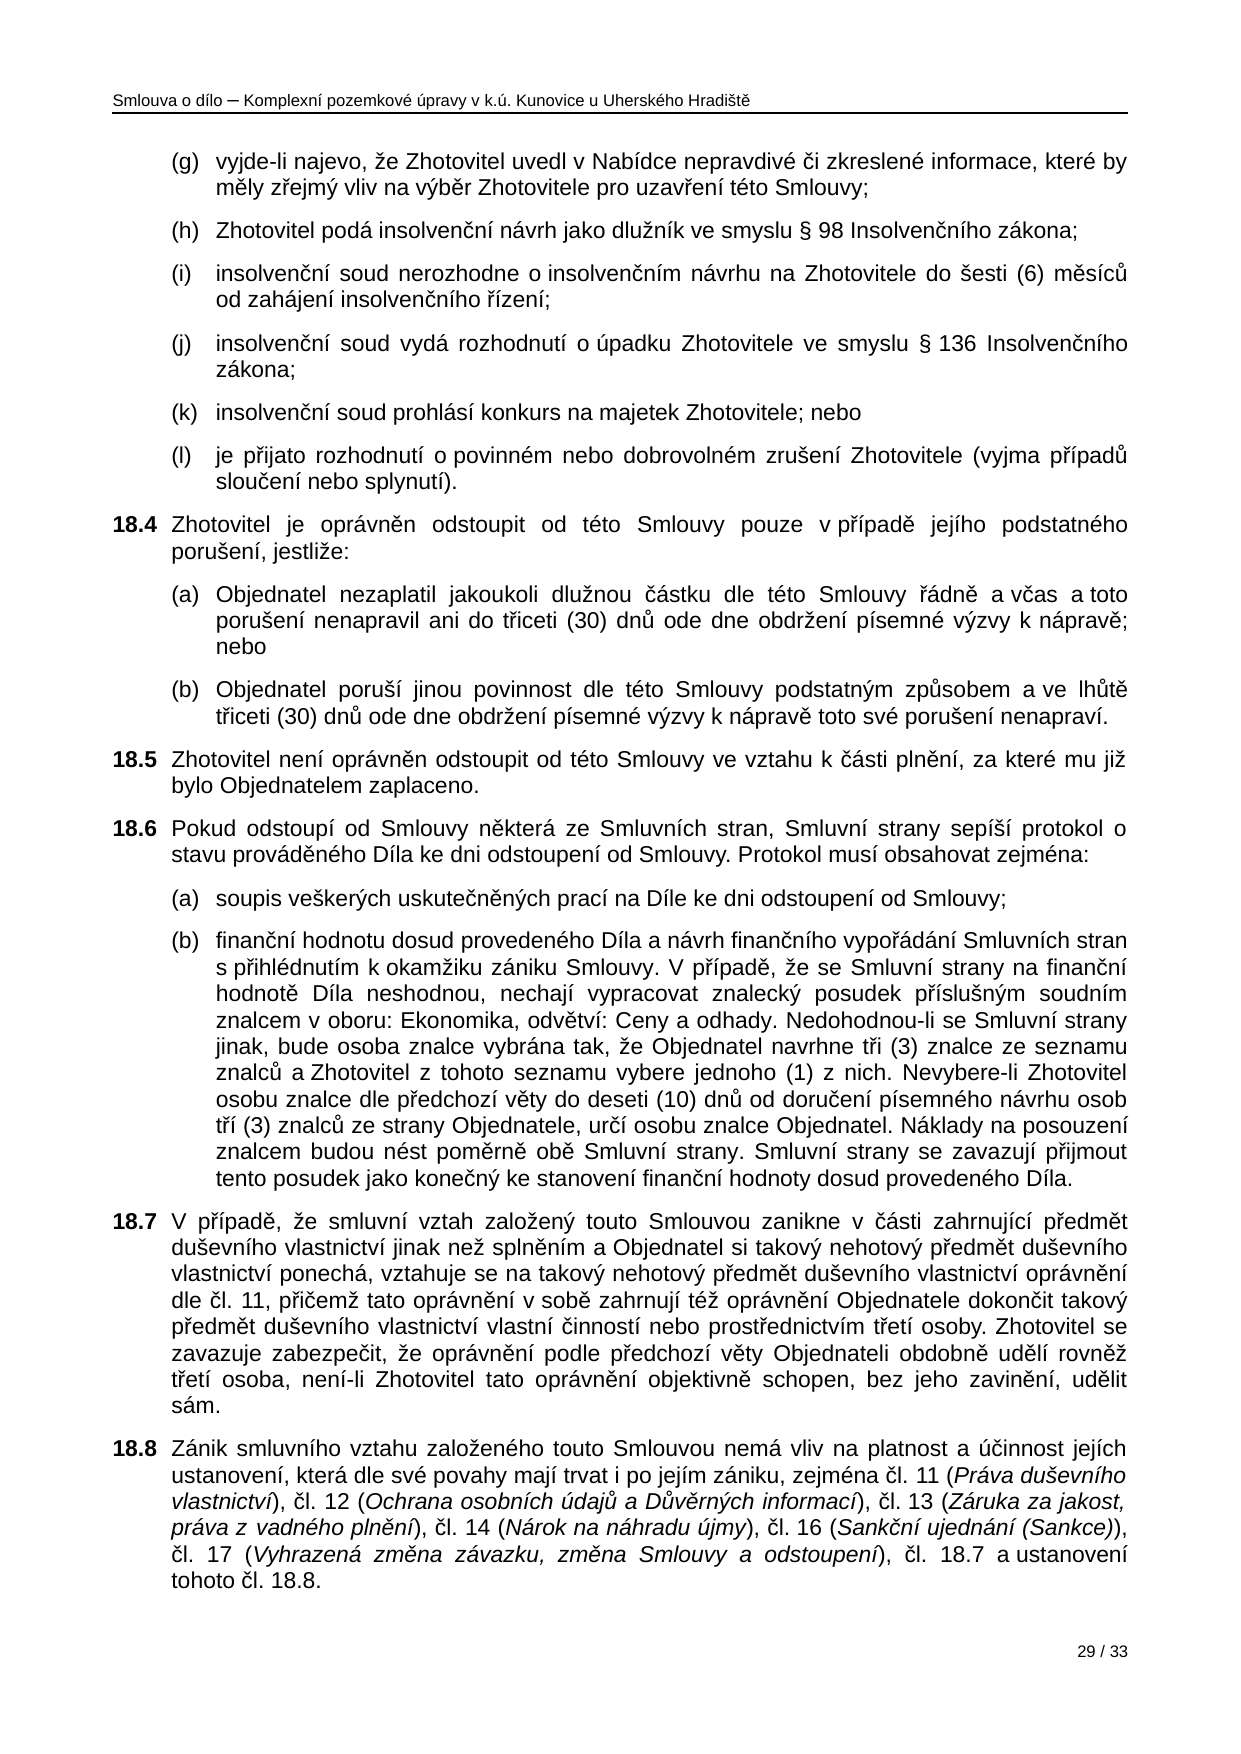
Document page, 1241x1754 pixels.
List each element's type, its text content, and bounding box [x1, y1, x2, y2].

text Pokud odstoupí od Smlouvy některá ze Smluvních stran, Smluvní strany sepíší protokol o stavu prováděného Díla ke dni odstoupení od Smlouvy. Protokol musí obsahovat zejména: [112, 815, 1128, 868]
list finanční hodnotu dosud provedeného Díla a návrh finančního vypořádání Smluvních stran s přihlédnutím k okamžiku zániku Smlouvy. V případě, že se Smluvní strany na finanční hodnotě Díla neshodnou, nechají vypracovat znalecký posudek příslušným soudním znalcem v oboru: Ekonomika, odvětví: Ceny a odhady. Nedohodnou-li se Smluvní strany jinak, bude osoba znalce vybrána tak, že Objednatel navrhne tři (3) znalce ze seznamu znalců a Zhotovitel z tohoto seznamu vybere jednoho (1) z nich. Nevybere-li Zhotovitel osobu znalce dle předchozí věty do deseti (10) dnů od doručení písemného návrhu osob tří (3) znalců ze strany Objednatele, určí osobu znalce Objednatel. Náklady na posouzení znalcem budou nést poměrně obě Smluvní strany. Smluvní strany se zavazují přijmout tento posudek jako konečný ke stanovení finanční hodnoty dosud provedeného Díla. [171, 927, 1128, 1191]
text insolvenční soud vydá rozhodnutí o úpadku Zhotovitele ve smyslu § 136 Insolvenčního zákona; [171, 329, 1128, 382]
list Objednatel nezaplatil jakoukoli dlužnou částku dle této Smlouvy řádně a včas a toto porušení nenapravil ani do třiceti (30) dnů ode dne obdržení písemné výzvy k nápravě; nebo [171, 581, 1128, 660]
text Objednatel poruší jinou povinnost dle této Smlouvy podstatným způsobem a ve lhůtě třiceti (30) dnů ode dne obdržení písemné výzvy k nápravě toto své porušení nenapraví. [171, 676, 1128, 729]
list soupis veškerých uskutečněných prací na Díle ke dni odstoupení od Smlouvy; [171, 884, 1128, 911]
text Zhotovitel podá insolvenční návrh jako dlužník ve smyslu § 98 Insolvenčního zákona; [171, 217, 1128, 243]
text Zánik smluvního vztahu založeného touto Smlouvou nemá vliv na platnost a účinnost jejích ustanovení, která dle své povahy mají trvat i po jejím zániku, zejména čl. 11 (Práva duševního vlastnictví), čl. 12 (Ochrana osobních údajů a Důvěrných informací), čl. 13 (Záruka za jakost, práva z vadného plnění), čl. 14 (Nárok na náhradu újmy), čl. 16 (Sankční ujednání (Sankce)), čl. 17 (Vyhrazená změna závazku, změna Smlouvy a odstoupení), čl. 18.7 a ustanovení tohoto čl. 18.8. [112, 1435, 1128, 1593]
text Zhotovitel je oprávněn odstoupit od této Smlouvy pouze v případě jejího podstatného porušení, jestliže: [112, 511, 1128, 564]
text insolvenční soud prohlásí konkurs na majetek Zhotovitele; nebo [171, 399, 1128, 425]
text je přijato rozhodnutí o povinném nebo dobrovolném zrušení Zhotovitele (vyjma případů sloučení nebo splynutí). [171, 442, 1128, 494]
text V případě, že smluvní vztah založený touto Smlouvou zanikne v části zahrnující předmět duševního vlastnictví jinak než splněním a Objednatel si takový nehotový předmět duševního vlastnictví ponechá, vztahuje se na takový nehotový předmět duševního vlastnictví oprávnění dle čl. 11, přičemž tato oprávnění v sobě zahrnují též oprávnění Objednatele dokončit takový předmět duševního vlastnictví vlastní činností nebo prostřednictvím třetí osoby. Zhotovitel se zavazuje zabezpečit, že oprávnění podle předchozí věty Objednateli obdobně udělí rovněž třetí osoba, není-li Zhotovitel tato oprávnění objektivně schopen, bez jeho zavinění, udělit sám. [112, 1208, 1128, 1418]
text insolvenční soud nerozhodne o insolvenčním návrhu na Zhotovitele do šesti (6) měsíců od zahájení insolvenčního řízení; [171, 260, 1128, 313]
text vyjde-li najevo, že Zhotovitel uvedl v Nabídce nepravdivé či zkreslené informace, které by měly zřejmý vliv na výběr Zhotovitele pro uzavření této Smlouvy; [171, 148, 1128, 200]
text Zhotovitel není oprávněn odstoupit od této Smlouvy ve vztahu k části plnění, za které mu již bylo Objednatelem zaplaceno. [112, 746, 1128, 798]
